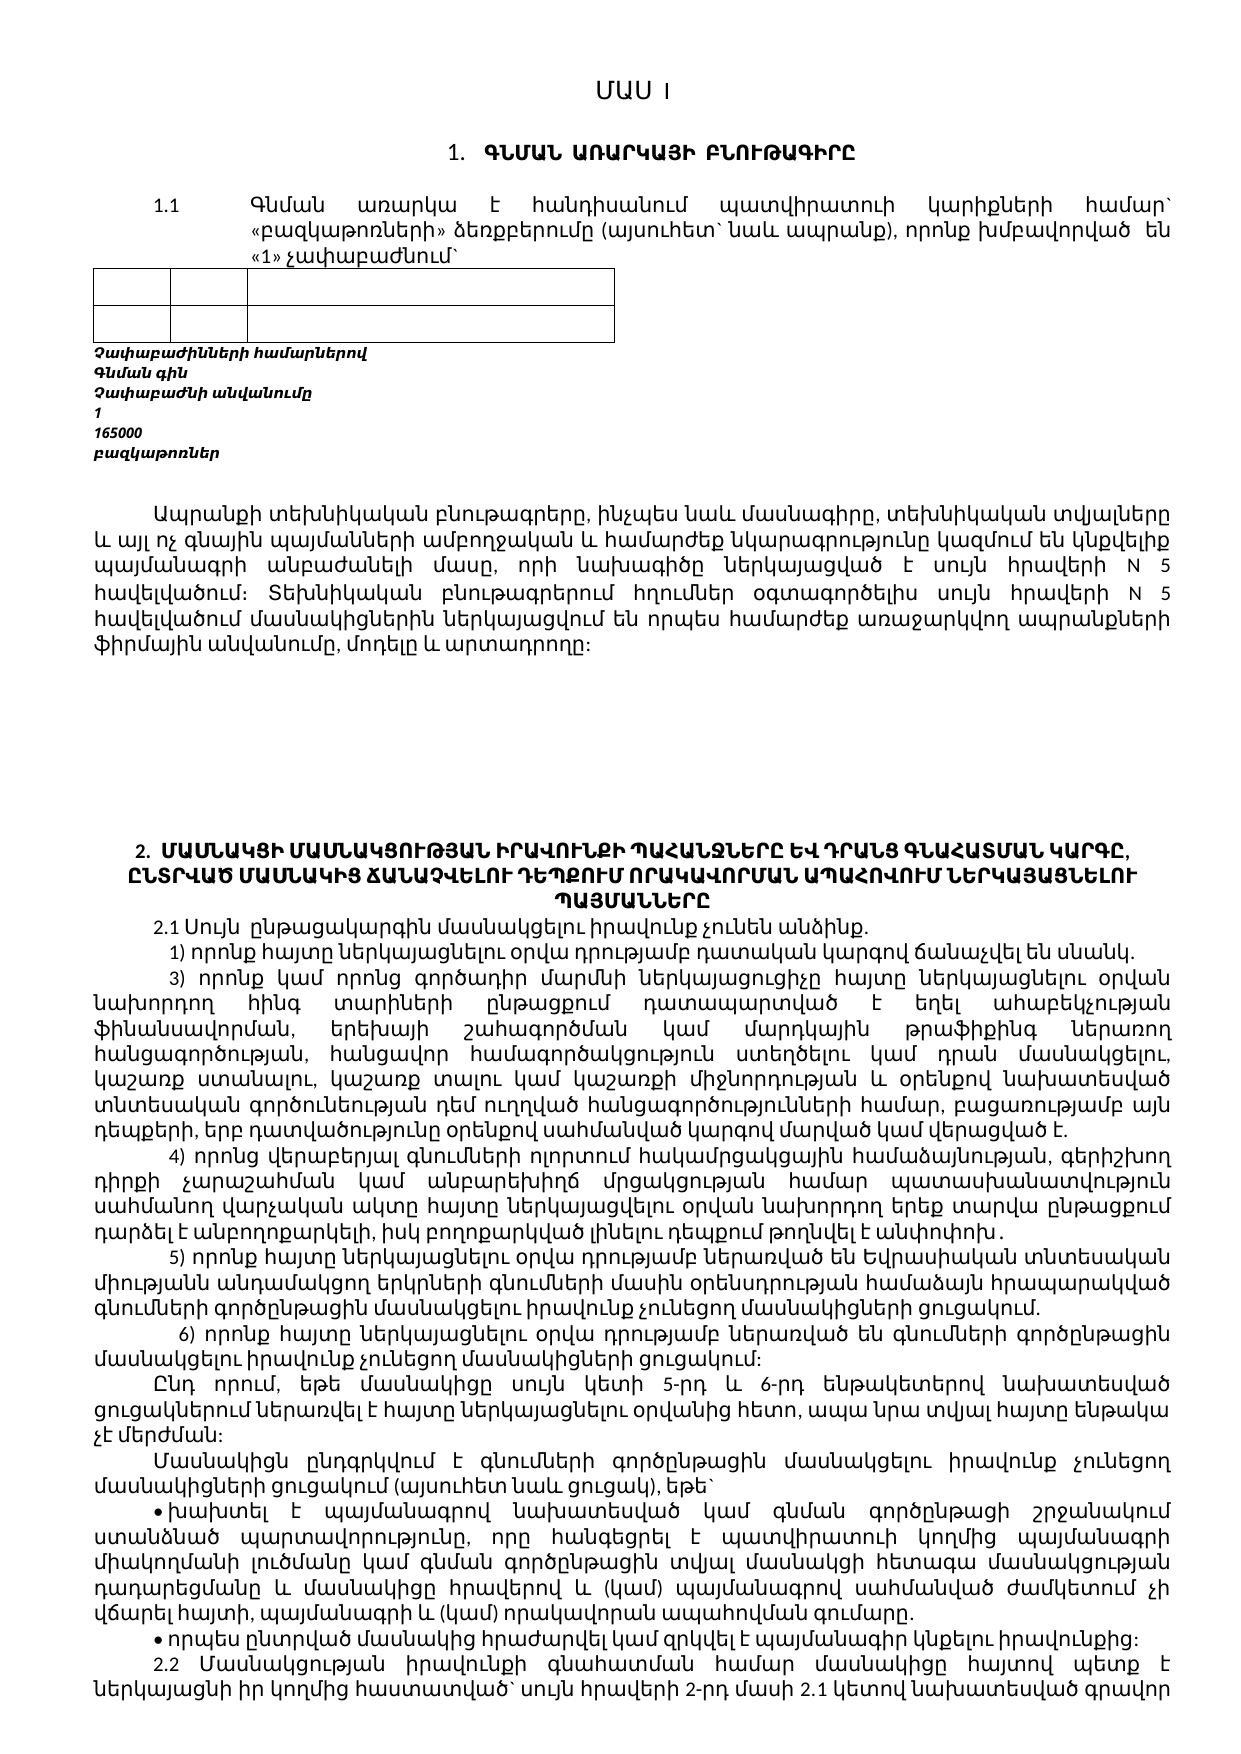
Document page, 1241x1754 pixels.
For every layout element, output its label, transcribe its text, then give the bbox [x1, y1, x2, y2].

text 2.1 Սույն ընթացակարգին մասնակցելու իրավունք չունեն անձինք. [94, 914, 1171, 939]
text • խախտել է պայմանագրով նախատեսված կամ գնման գործընթացի շրջանակում ստանձնած պարտավորությունը, որը հանգեցրել է պատվիրատուի կողմից պայմանագրի միակողմանի լուծմանը կամ գնման գործընթացին տվյալ մասնակցի հետագա մասնակցության դադարեցմանը և մասնակիցը հրավերով և (կամ) պայմանագրով սահմանված ժամկետում չի վճարել հայտի, պայմանագրի և (կամ) որակավորան ապահովման գումարը. [94, 1499, 1171, 1626]
text 5) որոնք հայտը ներկայացնելու օրվա դրությամբ ներառված են Եվրասիական տնտեսական միությանն անդամակցող երկրների գնումների մասին օրենսդրության համաձայն հրապարակված գնումների գործընթացին մասնակցելու իրավունք չունեցող մասնակիցների ցուցակում. [94, 1244, 1171, 1321]
text • որպես ընտրված մասնակից հրաժարվել կամ զրկվել է պայմանագիր կնքելու իրավունքից: [94, 1626, 1171, 1651]
text 1) որոնք հայտը ներկայացնելու օրվա դրությամբ դատական կարգով ճանաչվել են սնանկ. [94, 939, 1171, 965]
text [94, 1651, 1171, 1702]
text ՄԱՍ I [94, 75, 1171, 106]
text Ապրանքի տեխնիկական բնութագրերը, ինչպես նաև մասնագիրը, տեխնիկական տվյալները և այլ ոչ գնային պայմանների ամբողջական և համարժեք նկարագրությունը կազմում են կնքվելիք պայմանագրի անբաժանելի մասը, որի նախագիծը ներկայացված է սույն հրավերի N 5 հավելվածում։ Տեխնիկական բնութագրերում հղումներ օգտագործելիս սույն հրավերի N 5 հավելվածում մասնակիցներին ներկայացվում են որպես համարժեք առաջարկվող ապրանքների ֆիրմային անվանումը, մոդելը և արտադրողը: [94, 501, 1171, 657]
text 4) որոնց վերաբերյալ գնումների ոլորտում հակամրցակցային համաձայնության, գերիշխող դիրքի չարաշահման կամ անբարեխիղճ մրցակցության համար պատասխանատվություն սահմանող վարչական ակտը հայտը ներկայացվելու օրվան նախորդող երեք տարվա ընթացքում դարձել է անբողոքարկելի, իսկ բողոքարկված լինելու դեպքում թողնվել է անփոփոխ․ [94, 1143, 1171, 1244]
text 2. ՄԱՍՆԱԿՑԻ ՄԱՍՆԱԿՑՈՒԹՅԱՆ ԻՐԱՎՈՒՆՔԻ ՊԱՀԱՆՋՆԵՐԸ ԵՎ ԴՐԱՆՑ ԳՆԱՀԱՏՄԱՆ ԿԱՐԳԸ, ԸՆՏՐՎԱԾ ՄԱՍՆԱԿԻՑ ՃԱՆԱՉՎԵԼՈՒ ԴԵՊՔՈՒՄ ՈՐԱԿԱՎՈՐՄԱՆ ԱՊԱՀՈՎՈՒՄ ՆԵՐԿԱՅԱՑՆԵԼՈՒ ՊԱՅՄԱՆՆԵՐԸ [94, 838, 1171, 914]
text 6) որոնք հայտը ներկայացնելու օրվա դրությամբ ներառված են գնումների գործընթացին մասնակցելու իրավունք չունեցող մասնակիցների ցուցակում: [94, 1321, 1171, 1372]
text Ընդ որում, եթե մասնակիցը սույն կետի 5-րդ և 6-րդ ենթակետերով նախատեսված ցուցակներում ներառվել է հայտը ներկայացնելու օրվանից հետո, ապա նրա տվյալ հայտը ենթակա չէ մերժման: [94, 1372, 1171, 1448]
subtitle Գնման առարկա է հանդիսանում պատվիրատուի կարիքների համար` «բազկաթոռների» ձեռքբերումը (այսուհետ` նաև ապրանք), որոնք խմբավորված են «1» չափաբաժնում` [153, 192, 1171, 268]
list ԳՆՄԱՆ ԱՌԱՐԿԱՅԻ ԲՆՈՒԹԱԳԻՐԸ [131, 136, 1171, 167]
text 3) որոնք կամ որոնց գործադիր մարմնի ներկայացուցիչը հայտը ներկայացնելու օրվան նախորդող հինգ տարիների ընթացքում դատապարտված է եղել ահաբեկչության ֆինանսավորման, երեխայի շահագործման կամ մարդկային թրաֆիքինգ ներառող հանցագործության, հանցավոր համագործակցություն ստեղծելու կամ դրան մասնակցելու, կաշառք ստանալու, կաշառք տալու կամ կաշառքի միջնորդության և օրենքով նախատեսված տնտեսական գործունեության դեմ ուղղված հանցագործությունների համար, բացառությամբ այն դեպքերի, երբ դատվածությունը օրենքով սահմանված կարգով մարված կամ վերացված է. [94, 965, 1171, 1143]
text Մասնակիցն ընդգրկվում է գնումների գործընթացին մասնակցելու իրավունք չունեցող մասնակիցների ցուցակում (այսուհետ նաև ցուցակ), եթե` [94, 1448, 1171, 1499]
